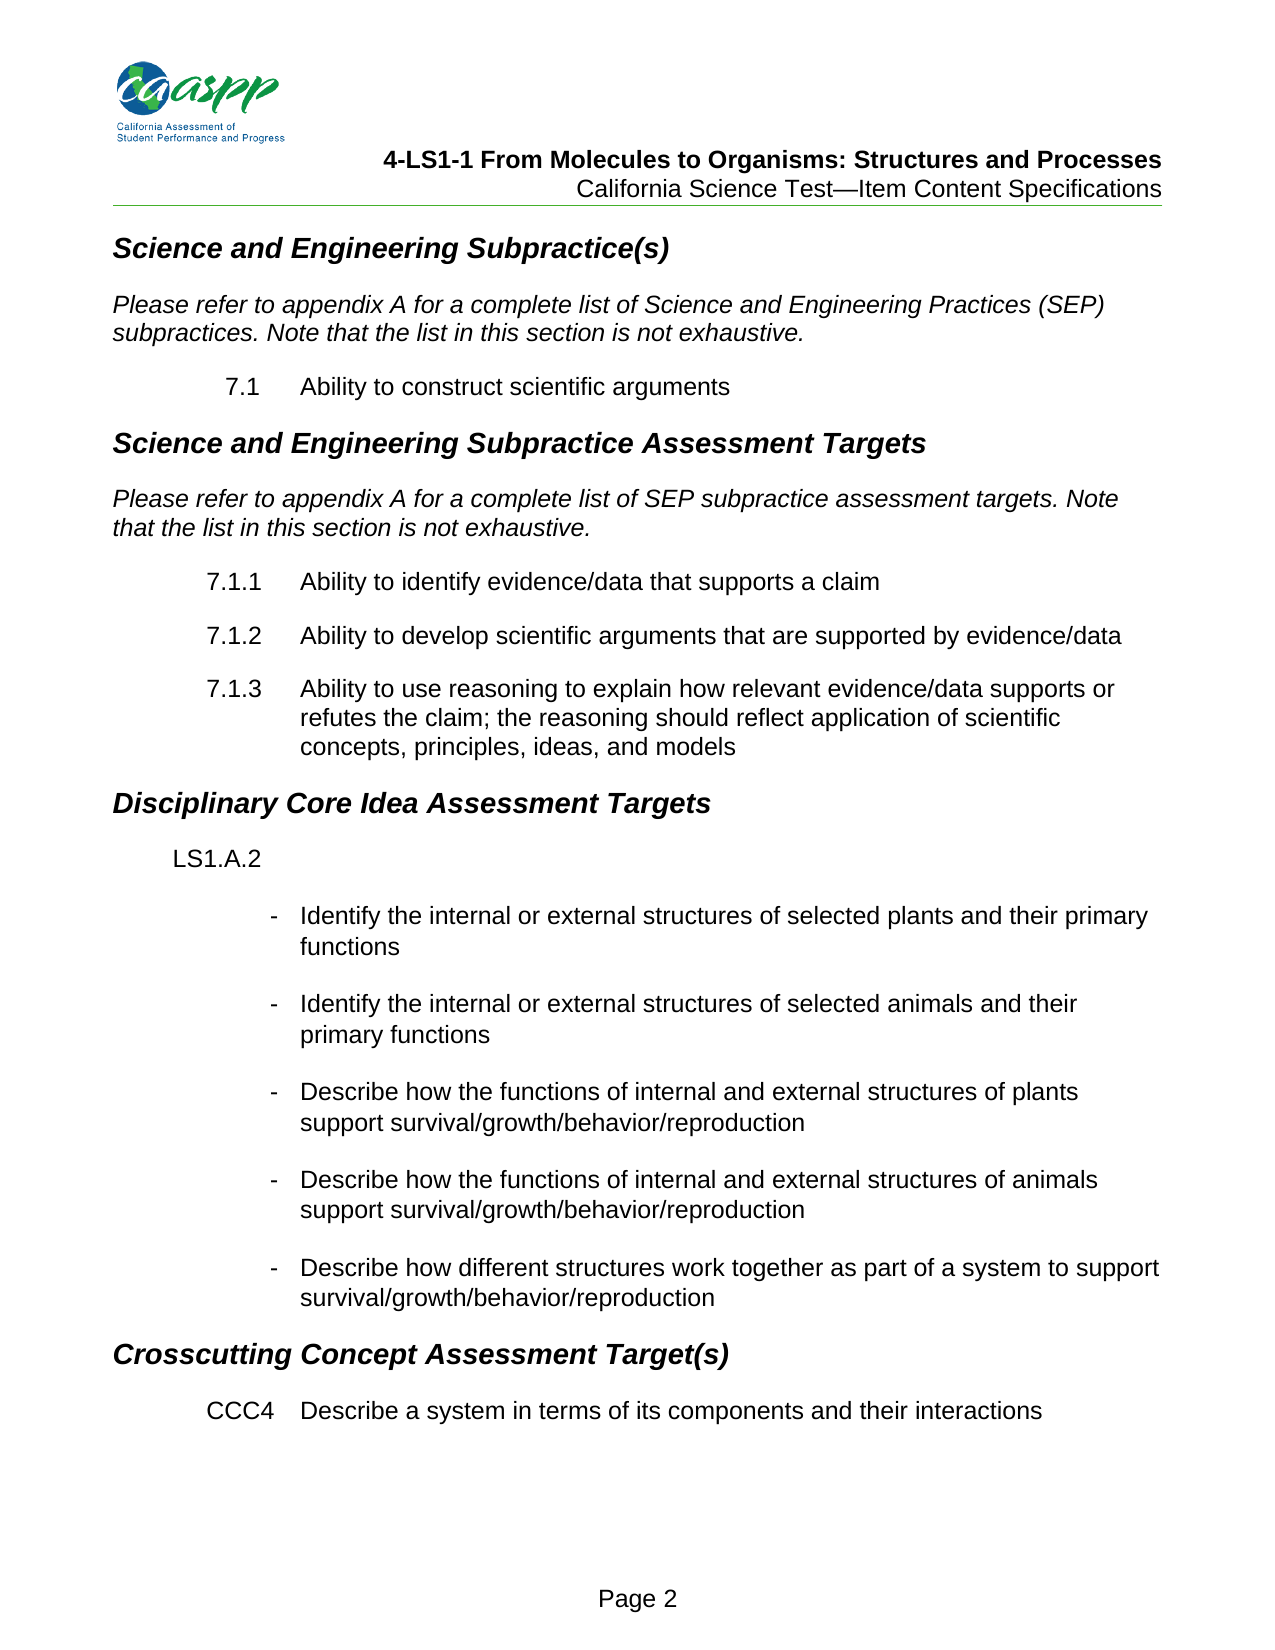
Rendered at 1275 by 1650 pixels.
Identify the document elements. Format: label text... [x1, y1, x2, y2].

text 7.1.3 Ability to use reasoning to explain how relevant evidence/data supports or refutes the claim; the reasoning should reflect application of scientific concepts, principles, ideas, and models [206, 674, 1162, 761]
subtitle Crosscutting Concept Assessment Target(s) [112, 1337, 1162, 1371]
text 7.1 Ability to construct scientific arguments [225, 372, 1162, 401]
text Please refer to appendix A for a complete list of SEP subpractice assessment targets. Note that the list in this section is not exhaustive. [112, 484, 1162, 542]
text Identify the internal or external structures of selected plants and their primary functions [270, 898, 1162, 961]
subtitle Science and Engineering Subpractice Assessment Targets [112, 426, 1162, 459]
picture [112, 60, 287, 146]
text Describe how different structures work together as part of a system to support survival/growth/behavior/reproduction [270, 1249, 1162, 1312]
text Describe how the functions of internal and external structures of plants support survival/growth/behavior/reproduction [270, 1074, 1162, 1136]
text Identify the internal or external structures of selected animals and their primary functions [270, 986, 1162, 1049]
subtitle Disciplinary Core Idea Assessment Targets [112, 786, 1162, 819]
text Please refer to appendix A for a complete list of Science and Engineering Practices (SEP) subpractices. Note that the list in this section is not exhaustive. [112, 290, 1162, 347]
subtitle LS1.A.2 [172, 844, 1162, 873]
text 7.1.1 Ability to identify evidence/data that supports a claim [206, 567, 1162, 596]
text Describe how the functions of internal and external structures of animals support survival/growth/behavior/reproduction [270, 1161, 1162, 1224]
subtitle Science and Engineering Subpractice(s) [112, 231, 1162, 265]
text 7.1.2 Ability to develop scientific arguments that are supported by evidence/data [206, 621, 1162, 649]
text CCC4 Describe a system in terms of its components and their interactions [206, 1396, 1162, 1424]
